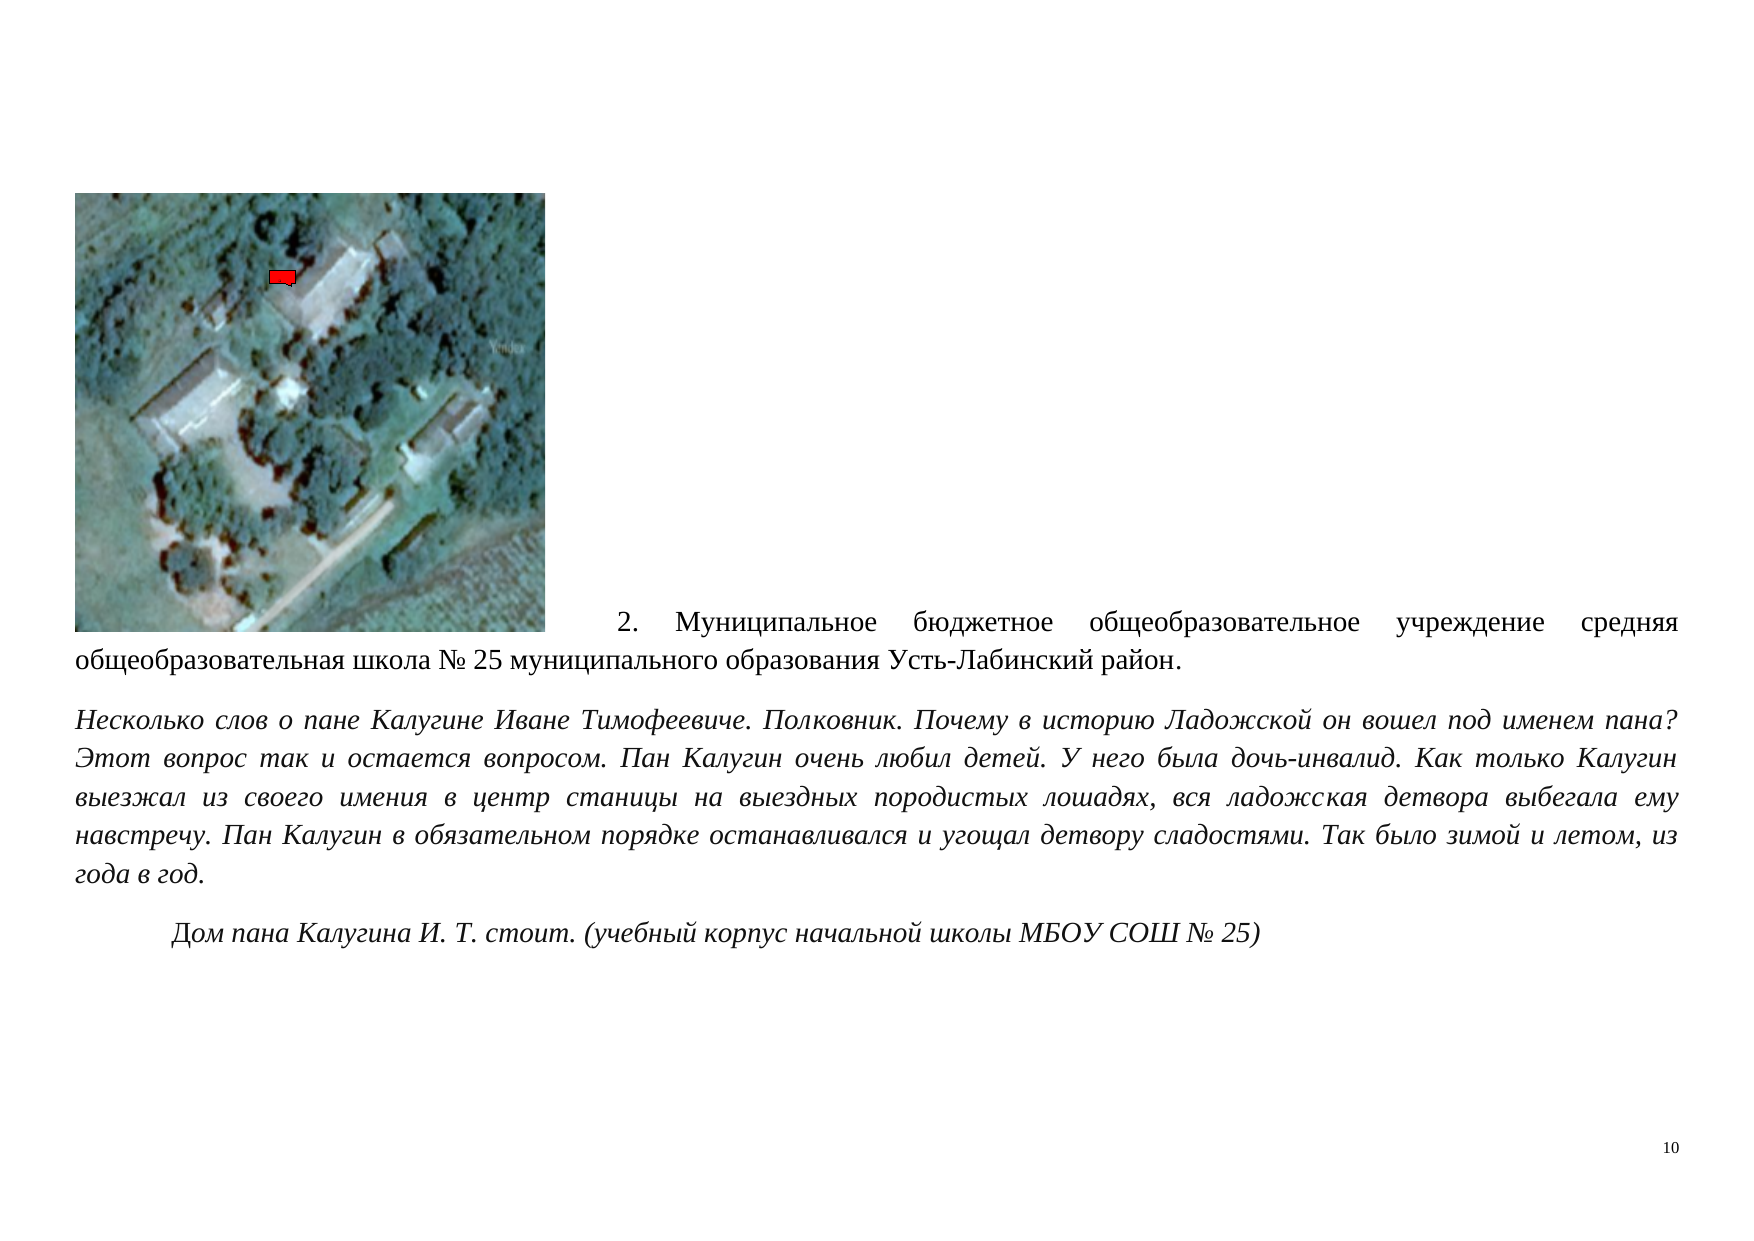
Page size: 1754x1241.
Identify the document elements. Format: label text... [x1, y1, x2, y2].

picture [75, 193, 546, 632]
text Дом пана Калугина И. Т. стоит. (учебный корпус начальной школы МБОУ СОШ № 25) [75, 915, 1679, 949]
text Несколько слов о пане Калугине Иване Тимофеевиче. Полковник. Почему в историю Ладожской он вошел под именем пана? Этот вопрос так и остается вопросом. Пан Калугин очень любил детей. У него была дочь-инвалид. Как только Калугин выезжал из своего имения в центр станицы на выездных породистых лошадях, вся ладожская детвора выбегала ему навстречу. Пан Калугин в обязательном порядке останавливался и угощал детвору сладостями. Так было зимой и летом, из года в год. [75, 702, 1679, 889]
